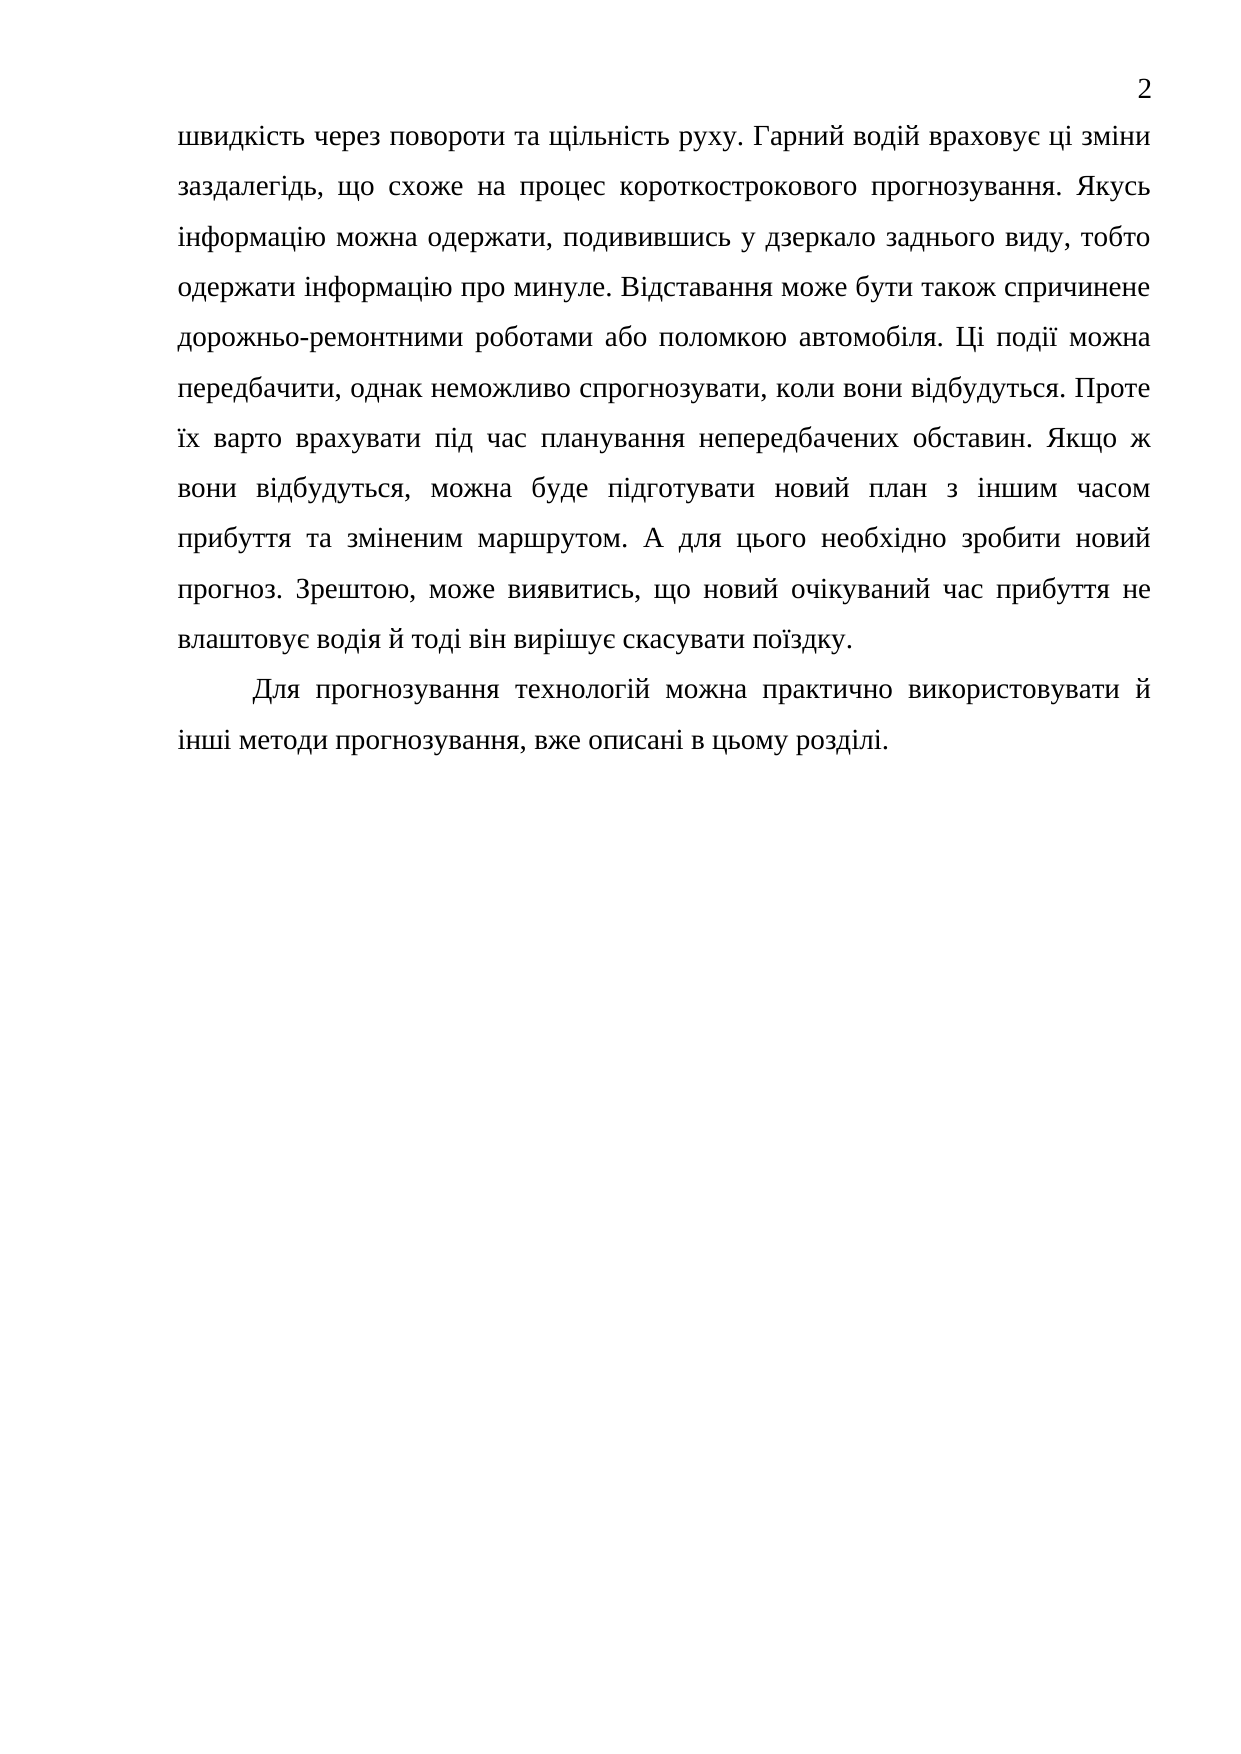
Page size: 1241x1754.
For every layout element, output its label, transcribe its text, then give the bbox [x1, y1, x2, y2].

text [177, 118, 1152, 655]
text Для прогнозування технологій можна практично використовувати й інші методи прогнозування, вже описані в цьому розділі. [177, 672, 1152, 755]
